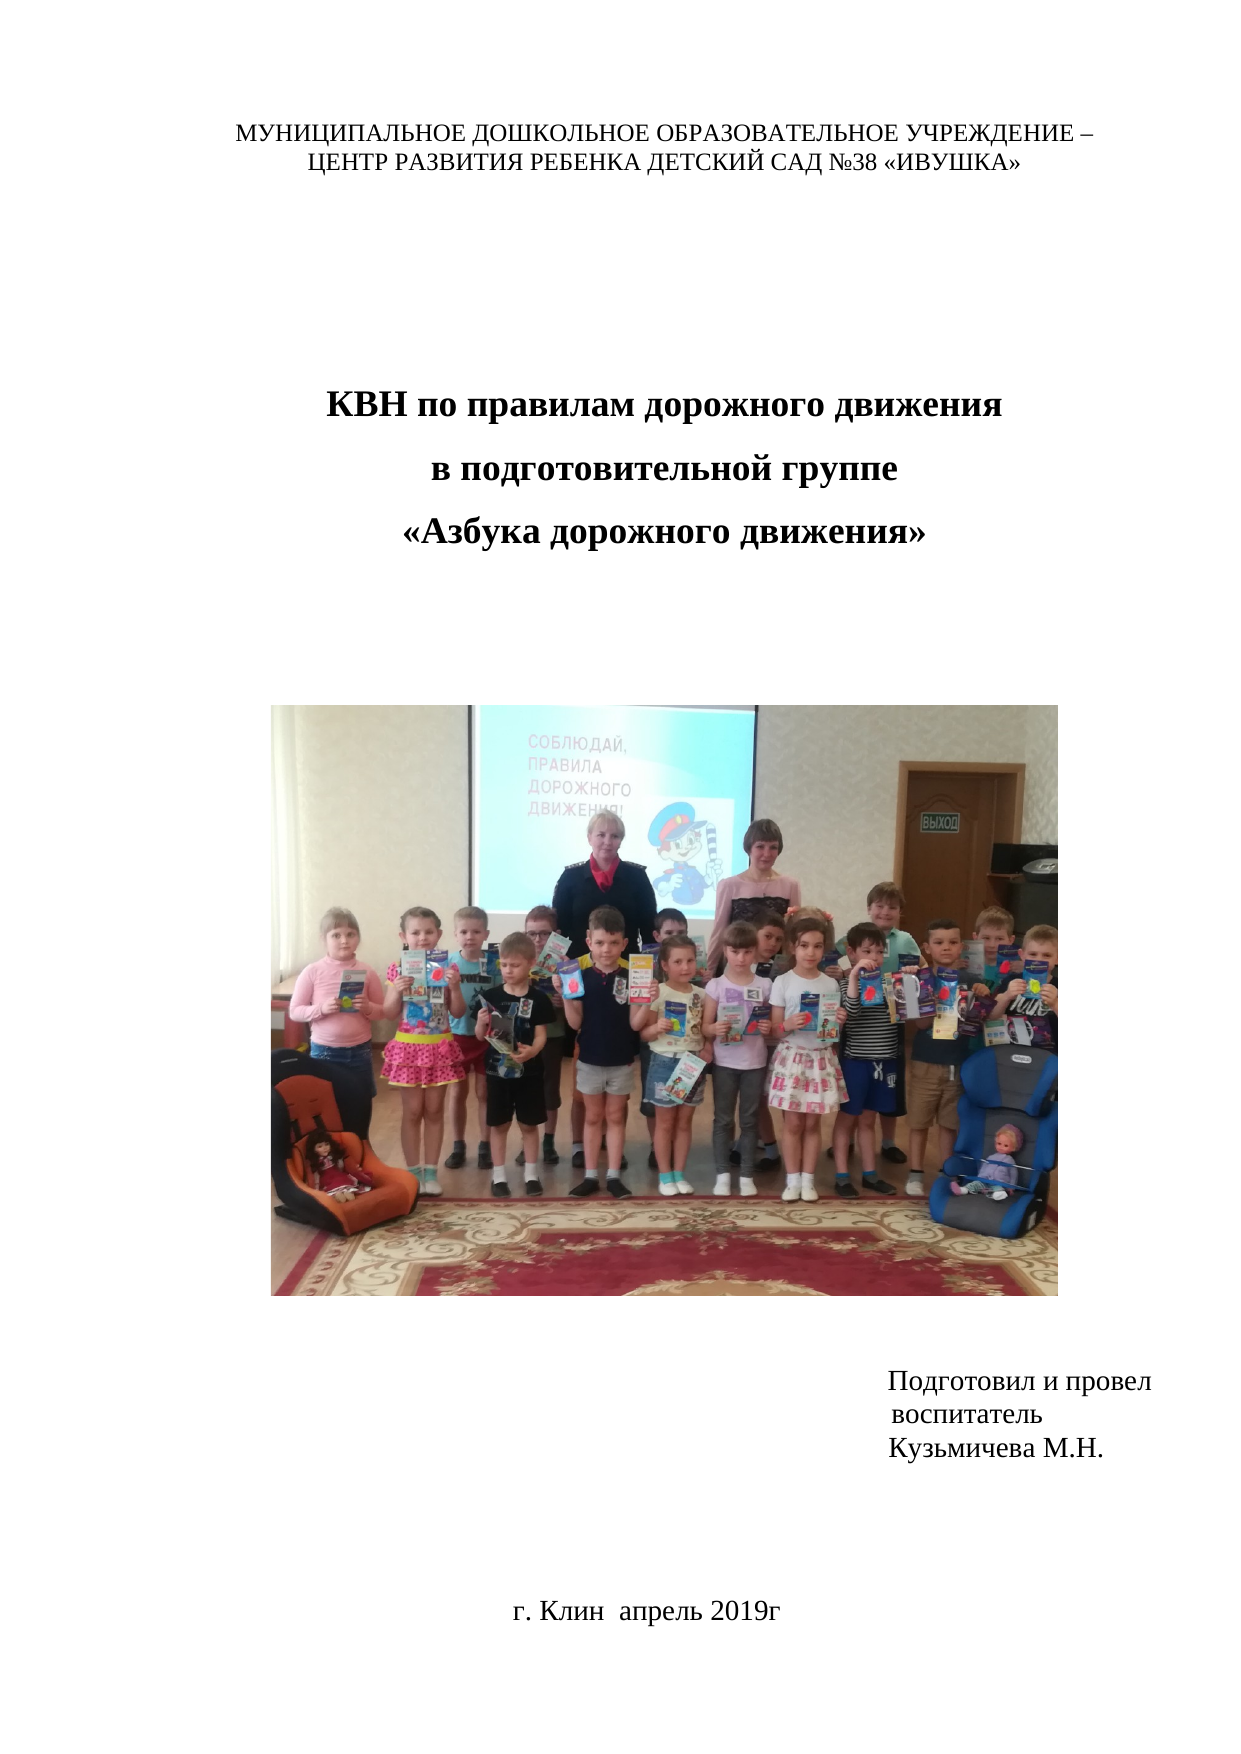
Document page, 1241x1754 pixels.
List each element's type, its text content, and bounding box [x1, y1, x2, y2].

text ЦЕНТР РАЗВИТИЯ РЕБЕНКА ДЕТСКИЙ САД №38 «ИВУШКА» [177, 147, 1152, 176]
text КВН по правилам дорожного движения [177, 382, 1152, 425]
picture [270, 705, 1058, 1296]
text МУНИЦИПАЛЬНОЕ ДОШКОЛЬНОЕ ОБРАЗОВАТЕЛЬНОЕ УЧРЕЖДЕНИЕ – [177, 118, 1152, 147]
text г. Клин апрель 2019г [177, 1593, 1152, 1627]
text в подготовительной группе [177, 445, 1152, 488]
text Кузьмичева М.Н. [177, 1430, 1152, 1464]
text воспитатель [177, 1397, 1152, 1430]
text «Азбука дорожного движения» [177, 508, 1152, 551]
text Подготовил и провел [177, 1363, 1152, 1397]
